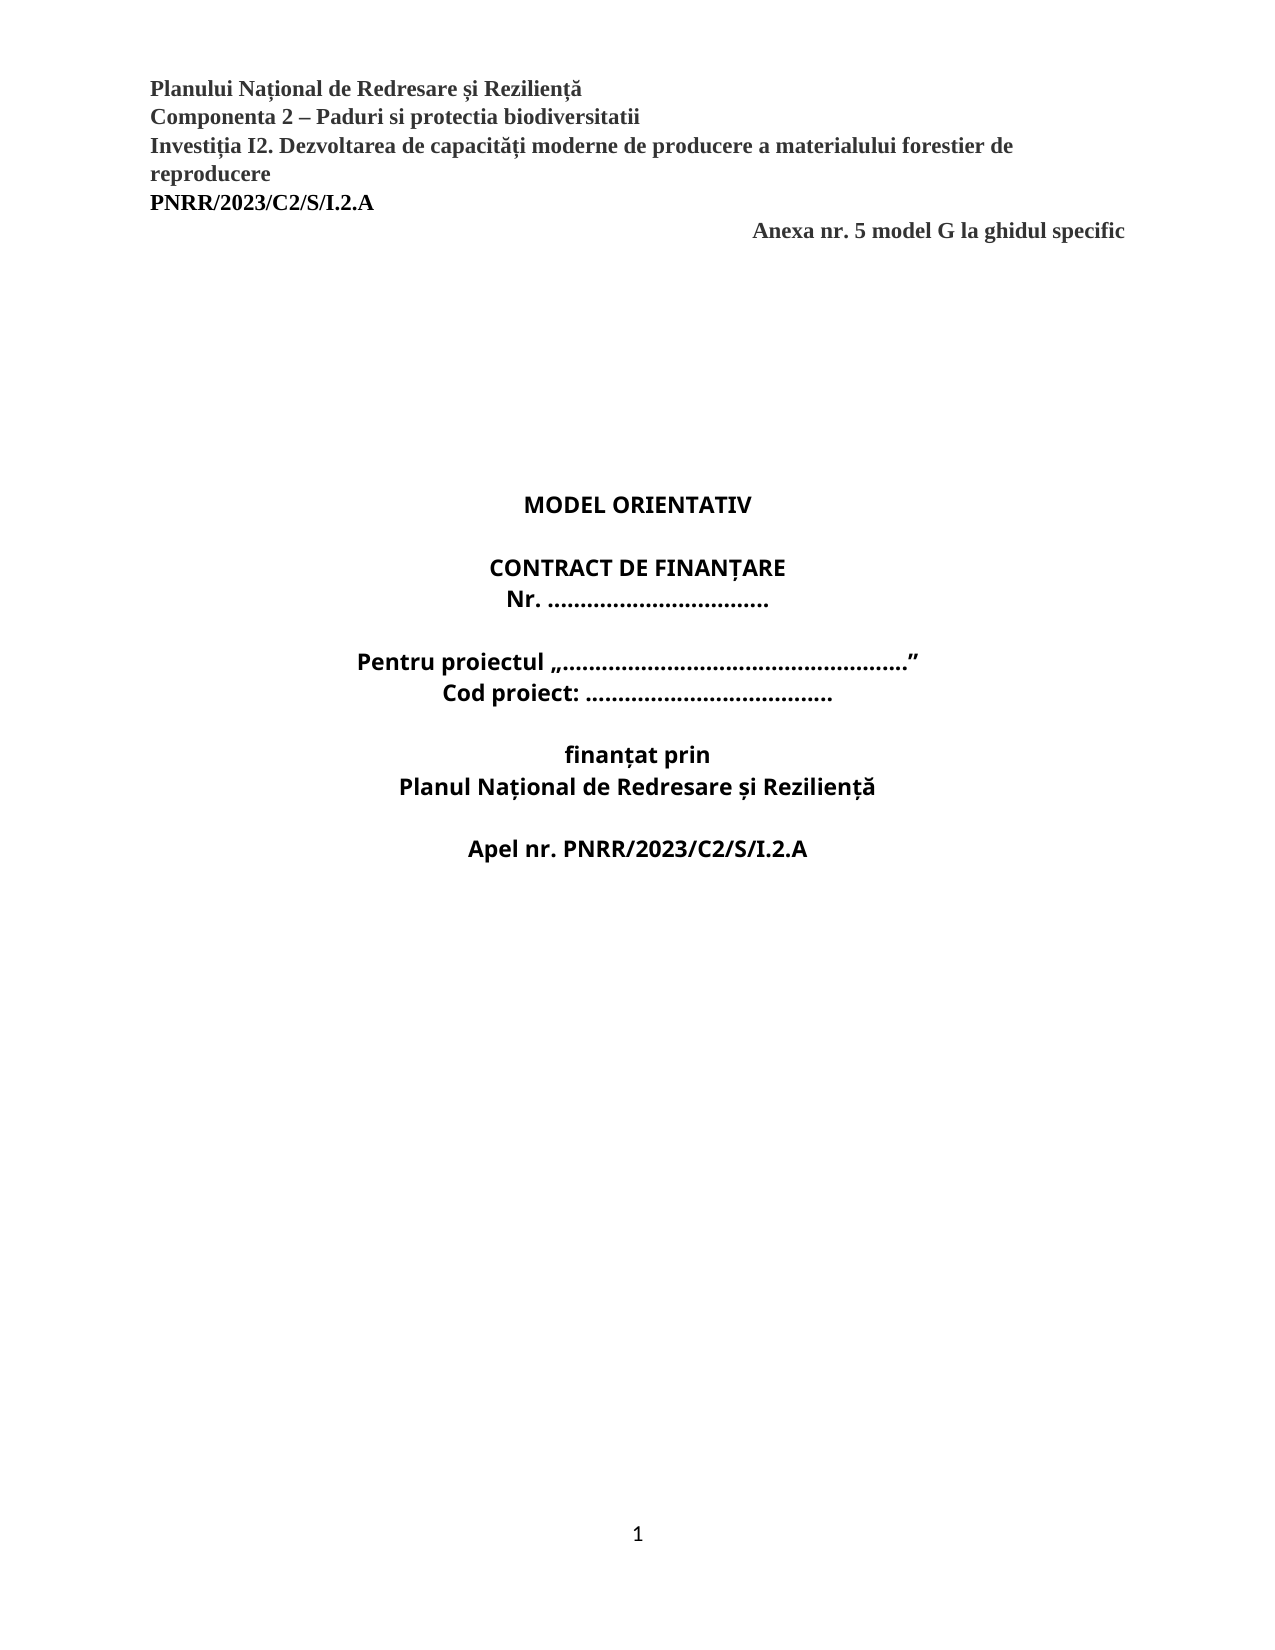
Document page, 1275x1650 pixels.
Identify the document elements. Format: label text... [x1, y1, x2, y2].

text finanțat prin [150, 739, 1125, 770]
text Cod proiect: ...................................... [150, 677, 1125, 708]
text Nr. .................................. [150, 583, 1125, 614]
text Pentru proiectul „.....................................................” [150, 645, 1125, 677]
text CONTRACT DE FINANȚARE [150, 552, 1125, 583]
text MODEL ORIENTATIV [150, 489, 1125, 520]
text Apel nr. PNRR/2023/C2/S/I.2.A [150, 833, 1125, 864]
text Planul Național de Redresare și Reziliență [150, 770, 1125, 802]
